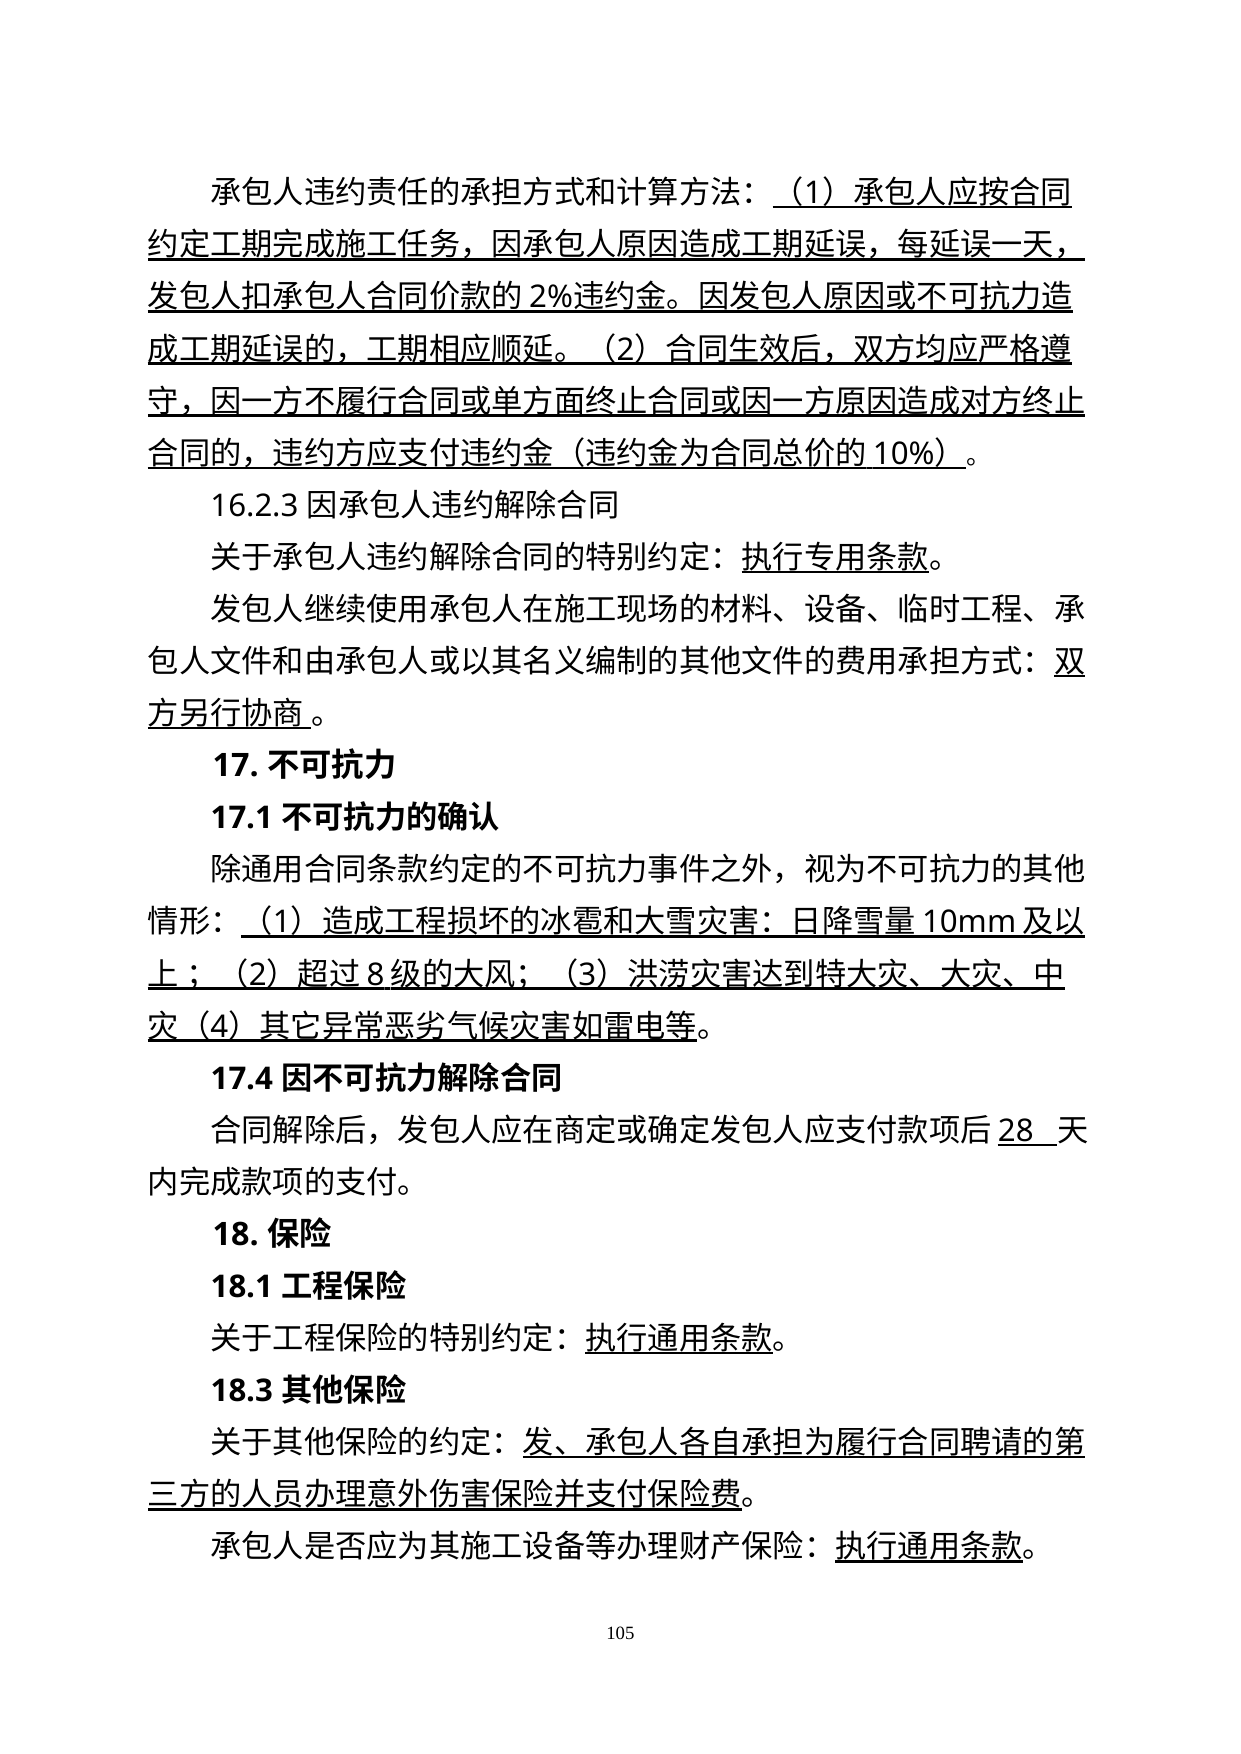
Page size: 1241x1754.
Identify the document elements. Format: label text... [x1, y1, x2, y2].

text 承包人违约责任的承担方式和计算方法：（1）承包人应按合同约定工期完成施工任务，因承包人原因造成工期延误，每延误一天，发包人扣承包人合同价款的2%违约金。因发包人原因或不可抗力造成工期延误的，工期相应顺延。（2）合同生效后，双方均应严格遵守，因一方不履行合同或单方面终止合同或因一方原因造成对方终止合同的，违约方应支付违约金（违约金为合同总价的10%）。 [148, 162, 1092, 474]
text 关于承包人违约解除合同的特别约定：执行专用条款。 [148, 527, 1092, 579]
subtitle 18. 保险 [148, 1204, 1092, 1256]
text 关于工程保险的特别约定：执行通用条款。 [148, 1308, 1092, 1360]
text 17.4 因不可抗力解除合同 [148, 1047, 1092, 1099]
text 合同解除后，发包人应在商定或确定发包人应支付款项后28 天内完成款项的支付。 [148, 1099, 1092, 1204]
text 16.2.3 因承包人违约解除合同 [148, 474, 1092, 527]
text 17.1 不可抗力的确认 [148, 787, 1092, 839]
subtitle 17. 不可抗力 [148, 735, 1092, 787]
text 关于其他保险的约定：发、承包人各自承担为履行合同聘请的第三方的人员办理意外伤害保险并支付保险费。 [148, 1412, 1092, 1516]
text 发包人继续使用承包人在施工现场的材料、设备、临时工程、承包人文件和由承包人或以其名义编制的其他文件的费用承担方式：双方另行协商 。 [148, 579, 1092, 735]
text 18.3 其他保险 [148, 1360, 1092, 1412]
text 承包人是否应为其施工设备等办理财产保险：执行通用条款。 [148, 1516, 1092, 1568]
text 除通用合同条款约定的不可抗力事件之外，视为不可抗力的其他情形：（1）造成工程损坏的冰雹和大雪灾害：日降雪量10mm及以上 ；（2）超过8级的大风；（3）洪涝灾害达到特大灾、大灾、中灾（4）其它异常恶劣气候灾害如雷电等。 [148, 839, 1092, 1047]
text 18.1 工程保险 [148, 1256, 1092, 1308]
